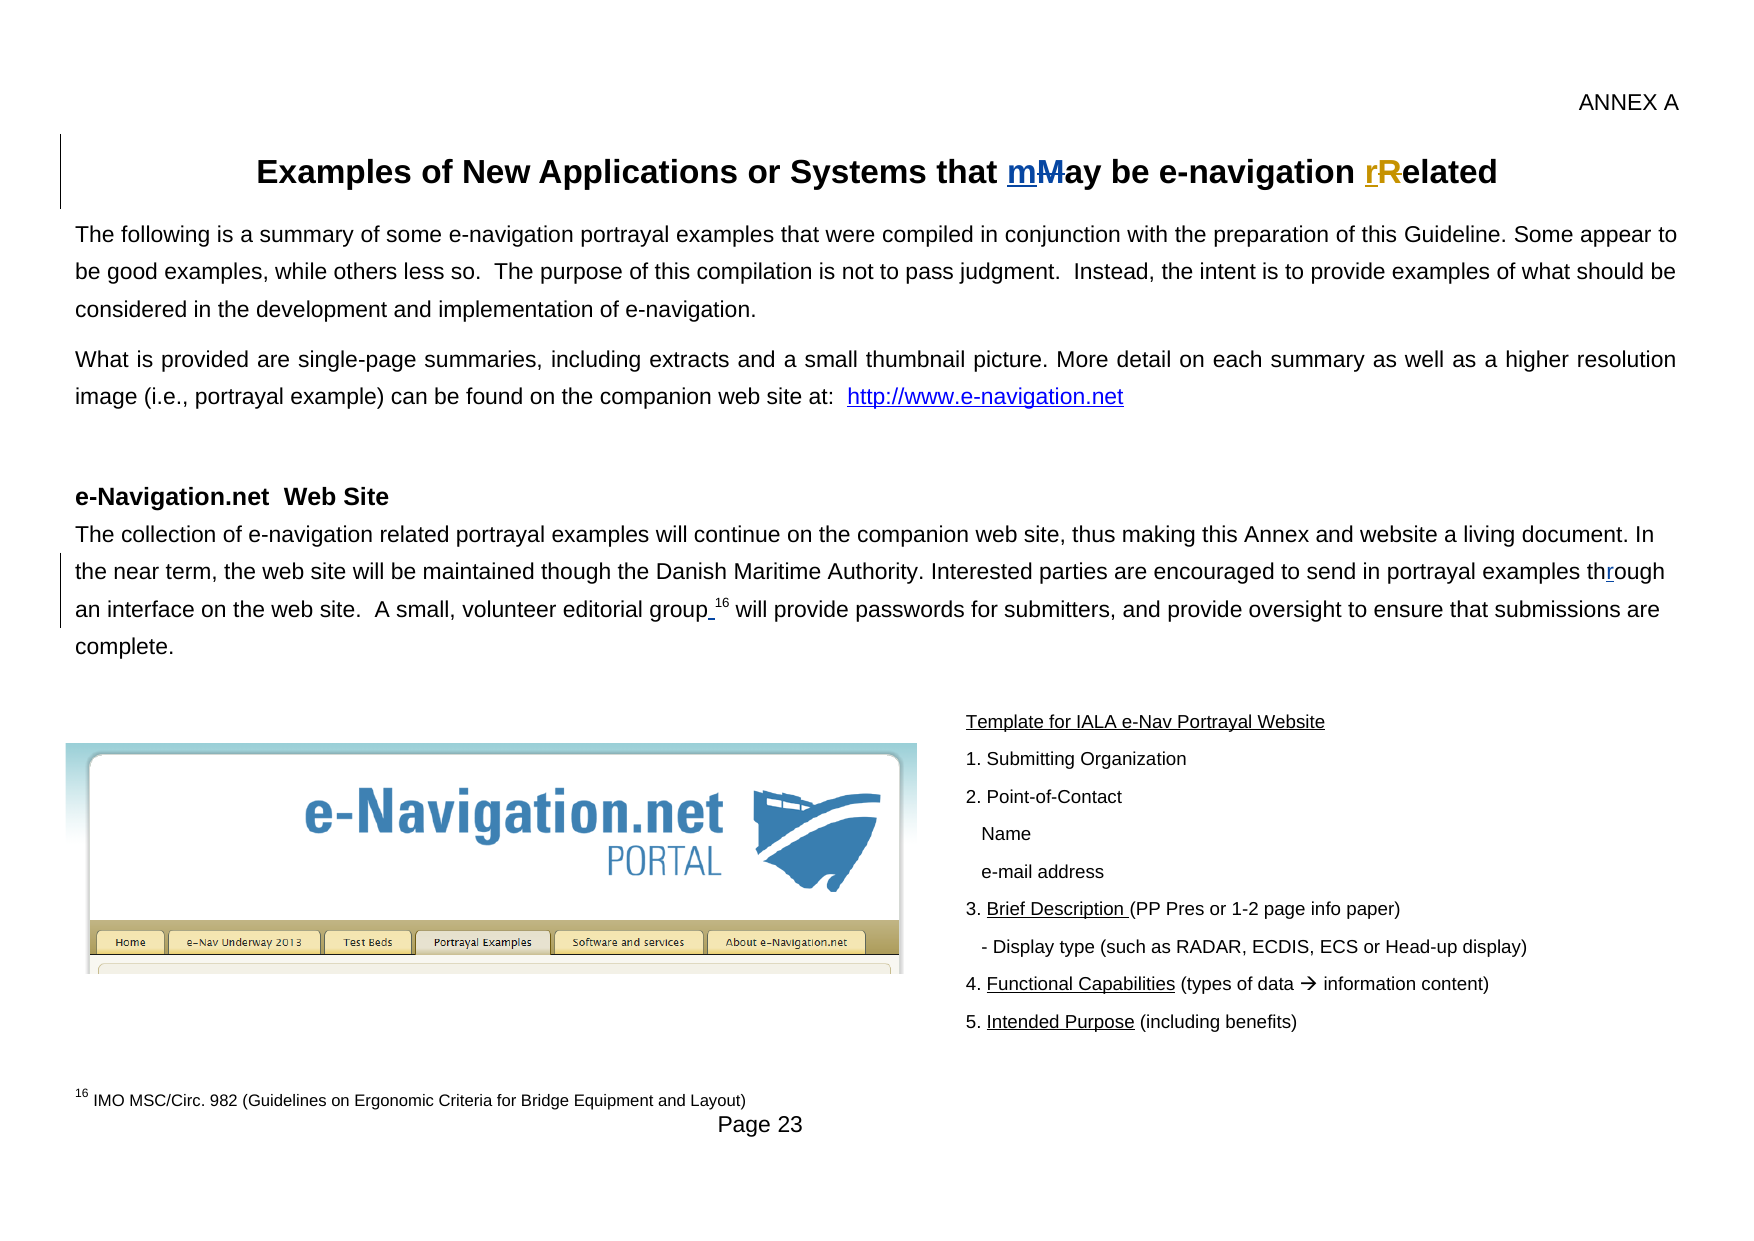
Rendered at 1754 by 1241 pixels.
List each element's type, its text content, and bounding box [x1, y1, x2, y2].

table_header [938, 703, 1540, 1052]
picture [65, 743, 917, 974]
text What is provided are single-page summaries, including extracts and a small thumbnail picture. More detail on each summary as well as a higher resolution image (i.e., portrayal example) can be found on the companion web site at: http://www.e-navigation.net [75, 340, 1679, 415]
title Examples of New Applications or Systems that ay be e-navigation elated [75, 134, 1679, 209]
text e-Navigation.net Web Site The collection of e-navigation related portrayal examples will continue on the companion web site, thus making this Annex and website a living document. In the near term, the web site will be maintained though the Danish Maritime Authority. Interested parties are encouraged to send in portrayal examples though an interface on the web site. A small, volunteer editorial group will provide passwords for submitters, and provide oversight to ensure that submissions are complete. [75, 477, 1679, 665]
text The following is a summary of some e-navigation portrayal examples that were compiled in conjunction with the preparation of this Guideline. Some appear to be good examples, while others less so. The purpose of this compilation is not to pass judgment. Instead, the intent is to provide examples of what should be considered in the development and implementation of e-navigation. [75, 215, 1679, 327]
table_header [64, 703, 938, 1052]
